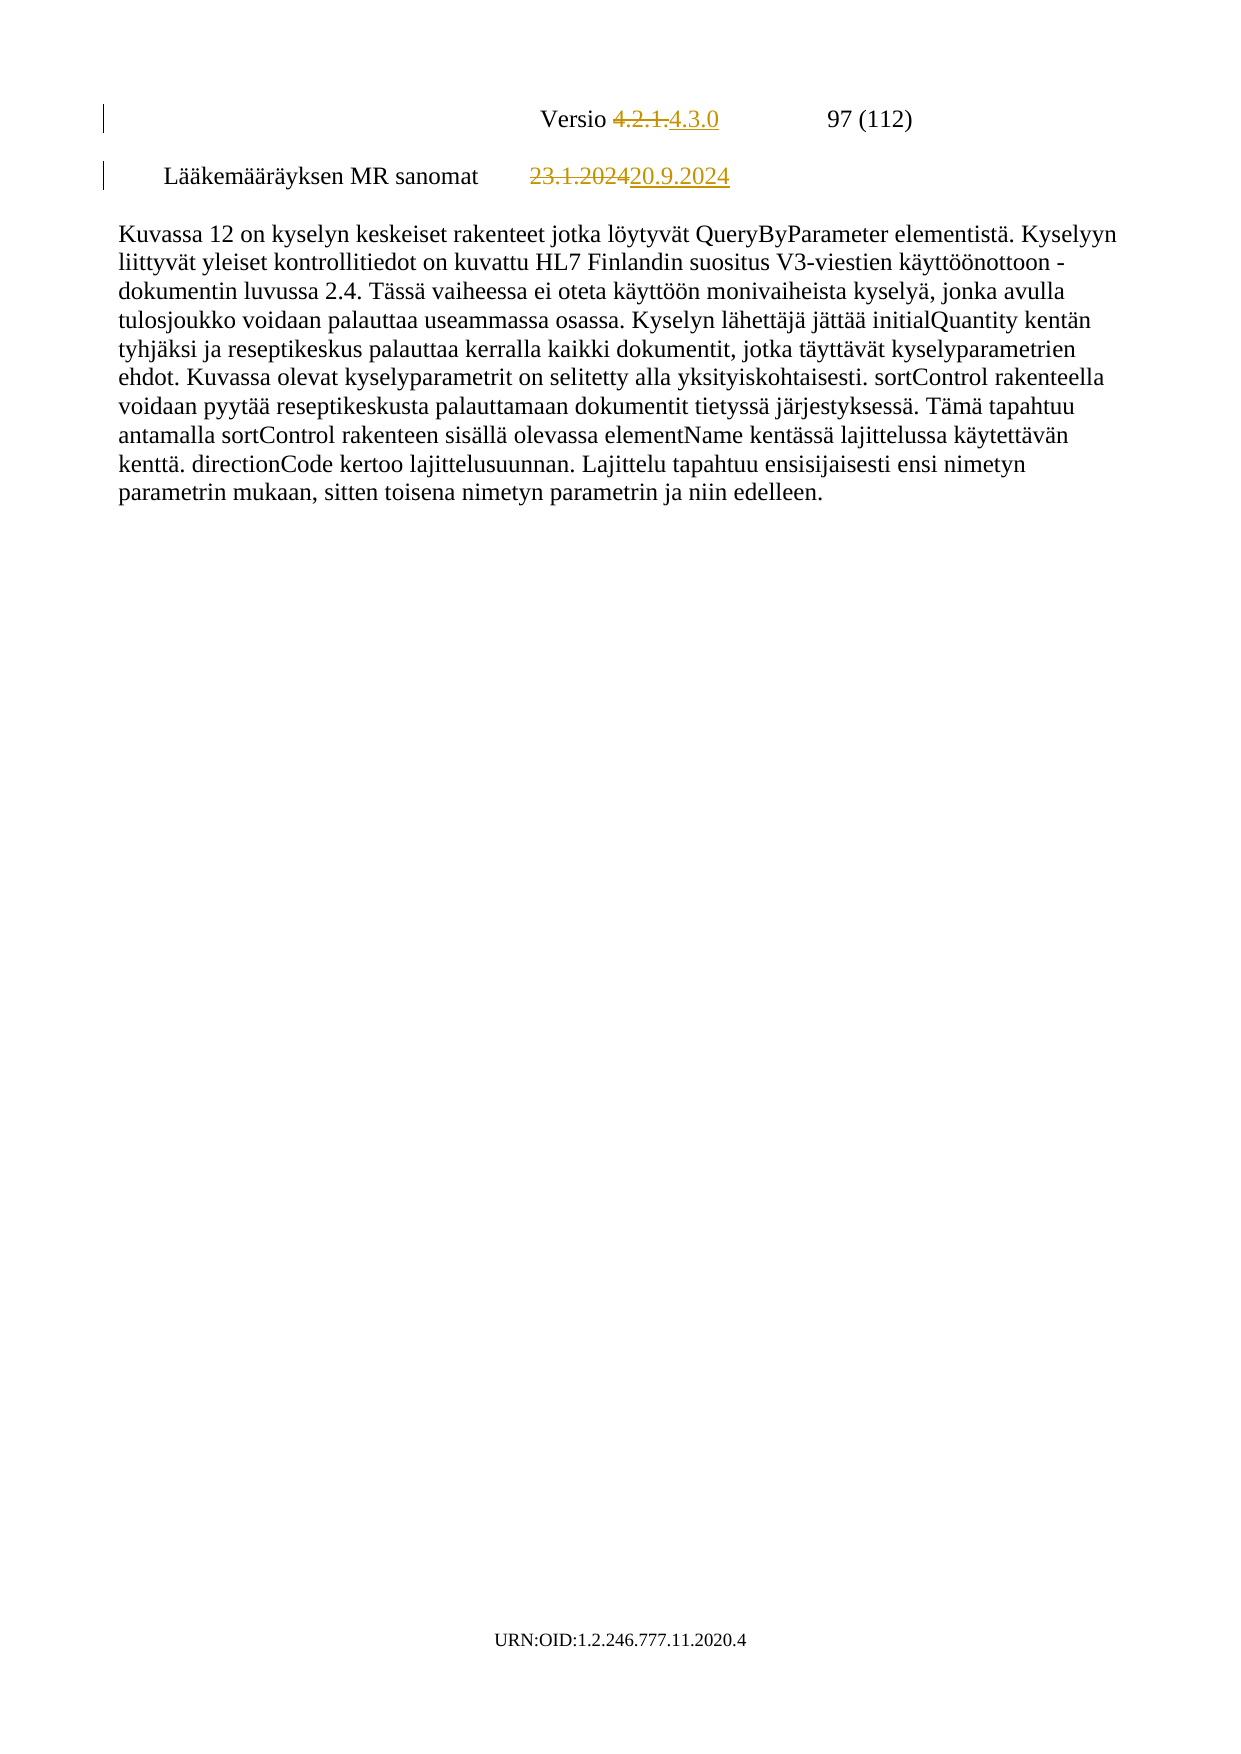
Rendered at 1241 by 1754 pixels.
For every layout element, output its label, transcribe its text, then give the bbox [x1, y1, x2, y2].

text Kuvassa 12 on kyselyn keskeiset rakenteet jotka löytyvät QueryByParameter elementistä. Kyselyyn liittyvät yleiset kontrollitiedot on kuvattu HL7 Finlandin suositus V3-viestien käyttöönottoon -dokumentin luvussa 2.4. Tässä vaiheessa ei oteta käyttöön monivaiheista kyselyä, jonka avulla tulosjoukko voidaan palauttaa useammassa osassa. Kyselyn lähettäjä jättää initialQuantity kentän tyhjäksi ja reseptikeskus palauttaa kerralla kaikki dokumentit, jotka täyttävät kyselyparametrien ehdot. Kuvassa olevat kyselyparametrit on selitetty alla yksityiskohtaisesti. sortControl rakenteella voidaan pyytää reseptikeskusta palauttamaan dokumentit tietyssä järjestyksessä. Tämä tapahtuu antamalla sortControl rakenteen sisällä olevassa elementName kentässä lajittelussa käytettävän kenttä. directionCode kertoo lajittelusuunnan. Lajittelu tapahtuu ensisijaisesti ensi nimetyn parametrin mukaan, sitten toisena nimetyn parametrin ja niin edelleen. [118, 219, 1122, 506]
